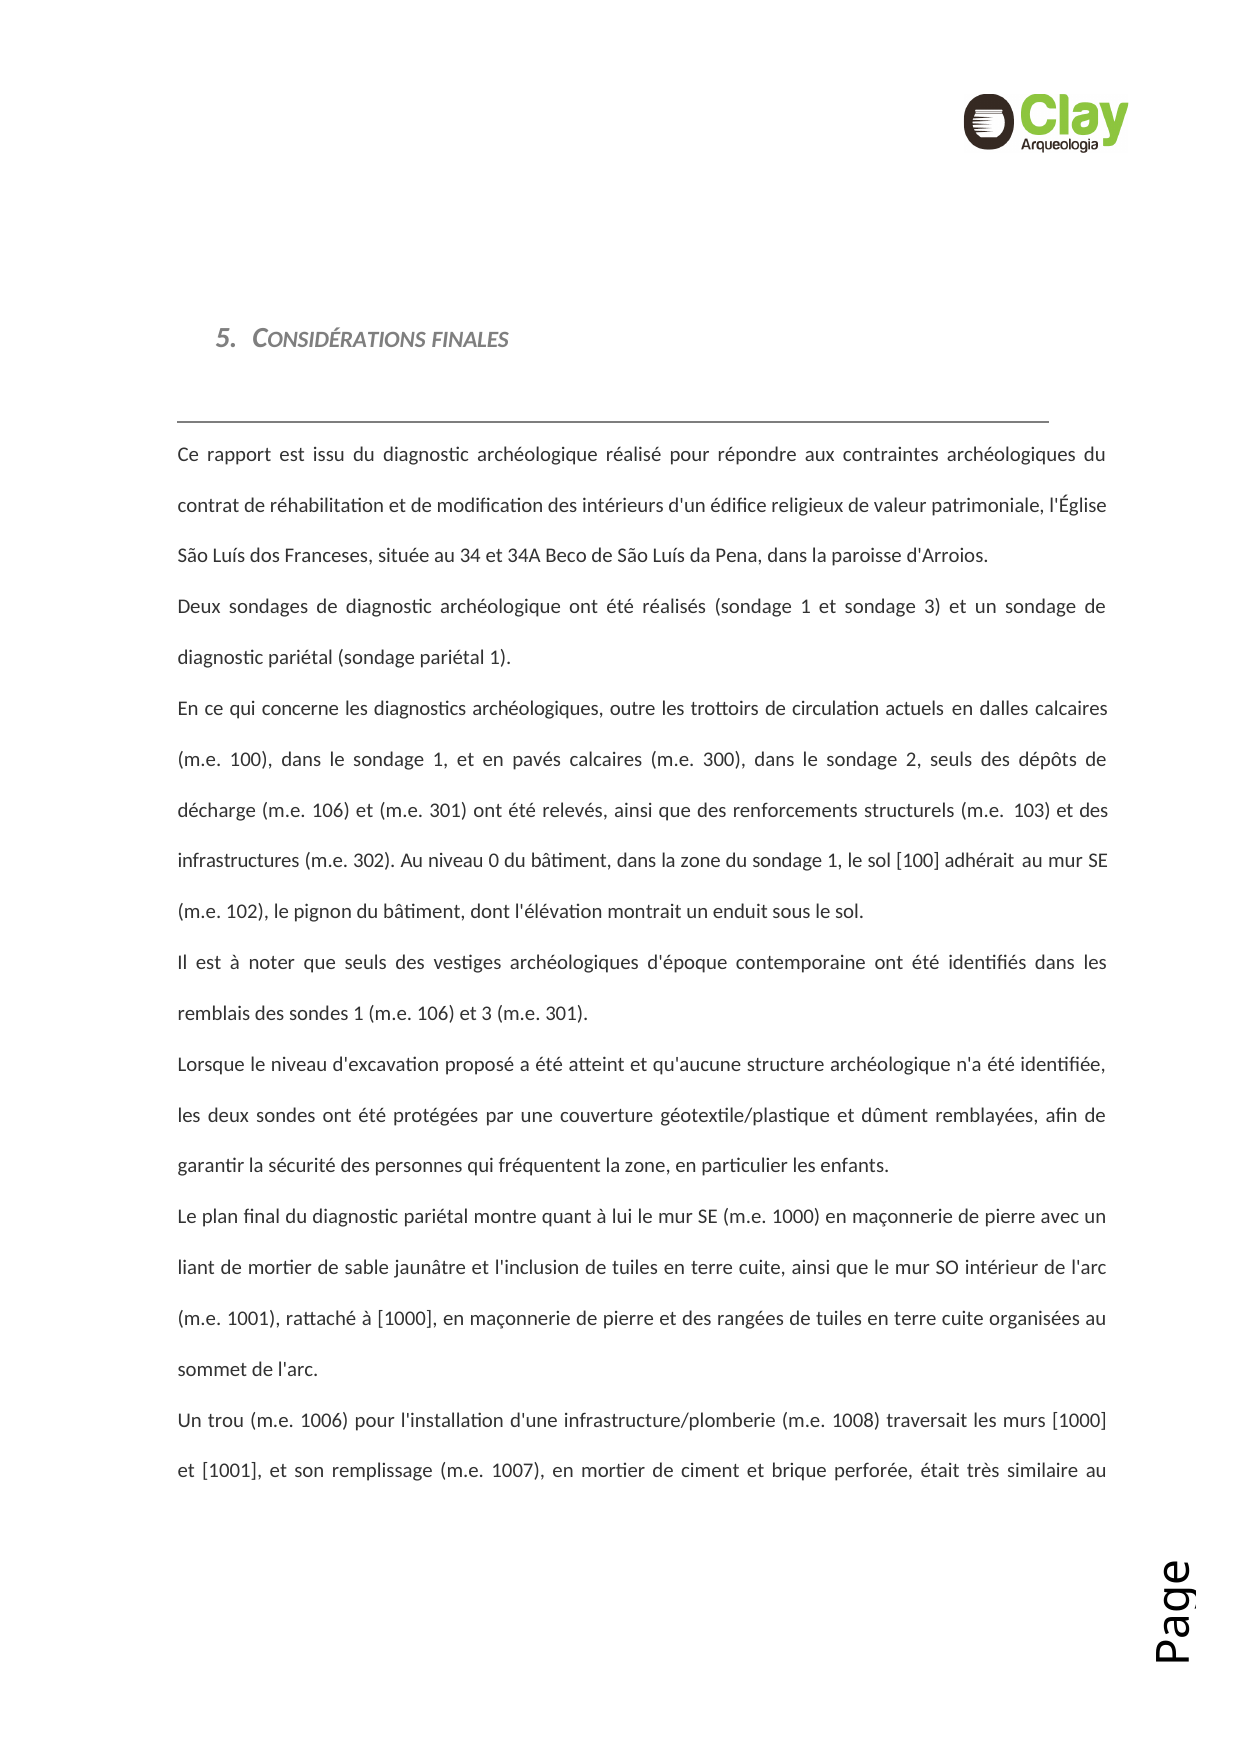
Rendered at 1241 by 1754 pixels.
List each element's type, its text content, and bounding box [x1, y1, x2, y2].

text Deux sondages de diagnostic archéologique ont été réalisés (sondage 1 et sondage 3) et un sondage de diagnostic pariétal (sondage pariétal 1). [177, 593, 1108, 670]
text Le plan final du diagnostic pariétal montre quant à lui le mur SE (m.e. 1000) en maçonnerie de pierre avec un liant de mortier de sable jaunâtre et l'inclusion de tuiles en terre cuite, ainsi que le mur SO intérieur de l'arc (m.e. 1001), rattaché à [1000], en maçonnerie de pierre et des rangées de tuiles en terre cuite organisées au sommet de l'arc. [177, 1203, 1108, 1381]
text Il est à noter que seuls des vestiges archéologiques d'époque contemporaine ont été identifiés dans les remblais des sondes 1 (m.e. 106) et 3 (m.e. 301). [177, 949, 1108, 1026]
picture [963, 94, 1129, 153]
text En ce qui concerne les diagnostics archéologiques, outre les trottoirs de circulation actuels en dalles calcaires (m.e. 100), dans le sondage 1, et en pavés calcaires (m.e. 300), dans le sondage 2, seuls des dépôts de décharge (m.e. 106) et (m.e. 301) ont été relevés, ainsi que des renforcements structurels (m.e. 103) et des infrastructures (m.e. 302). Au niveau 0 du bâtiment, dans la zone du sondage 1, le sol [100] adhérait au mur SE (m.e. 102), le pignon du bâtiment, dont l'élévation montrait un enduit sous le sol. [177, 695, 1108, 924]
text Ce rapport est issu du diagnostic archéologique réalisé pour répondre aux contraintes archéologiques du contrat de réhabilitation et de modification des intérieurs d'un édifice religieux de valeur patrimoniale, l'Église São Luís dos Franceses, située au 34 et 34A Beco de São Luís da Pena, dans la paroisse d'Arroios. [177, 441, 1108, 568]
text Lorsque le niveau d'excavation proposé a été atteint et qu'aucune structure archéologique n'a été identifiée, les deux sondes ont été protégées par une couverture géotextile/plastique et dûment remblayées, afin de garantir la sécurité des personnes qui fréquentent la zone, en particulier les enfants. [177, 1051, 1108, 1178]
subtitle Considérations finales [215, 319, 1108, 354]
